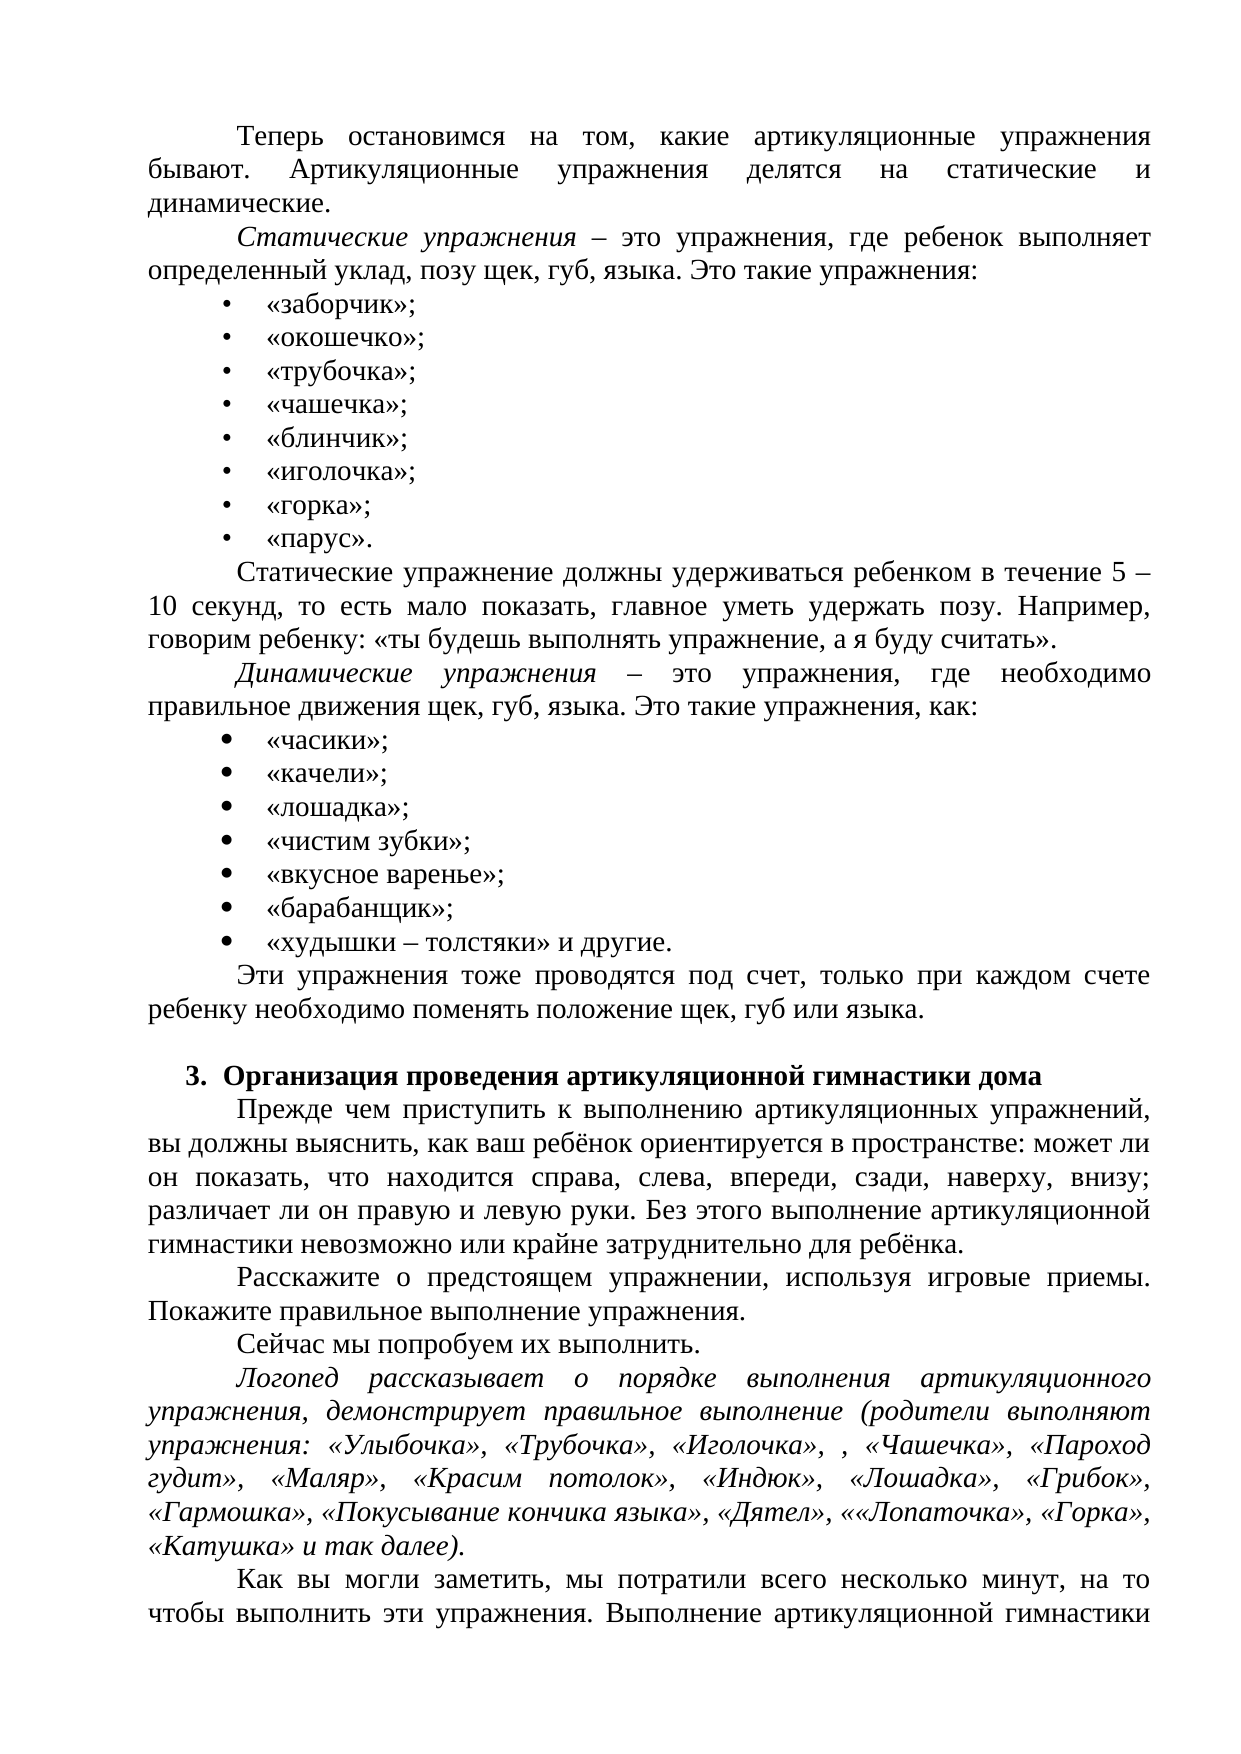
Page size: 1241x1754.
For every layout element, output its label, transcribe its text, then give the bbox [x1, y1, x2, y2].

list «чашечка»; [222, 386, 1152, 420]
text Статические упражнения – это упражнения, где ребенок выполняет определенный уклад, позу щек, губ, языка. Это такие упражнения: [148, 219, 1152, 286]
list «парус». [222, 521, 1152, 554]
list Организация проведения артикуляционной гимнастики дома [185, 1058, 1152, 1092]
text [148, 1561, 1152, 1628]
list «часики»; [222, 722, 1152, 756]
text Прежде чем приступить к выполнению артикуляционных упражнений, вы должны выяснить, как ваш ребёнок ориентируется в пространстве: может ли он показать, что находится справа, слева, впереди, сзади, наверху, внизу; различает ли он правую и левую руки. Без этого выполнение артикуляционной гимнастики невозможно или крайне затруднительно для ребёнка. [148, 1092, 1152, 1259]
list «лошадка»; [222, 789, 1152, 823]
list «чистим зубки»; [222, 823, 1152, 856]
text Сейчас мы попробуем их выполнить. [148, 1326, 1152, 1360]
list «блинчик»; [222, 420, 1152, 453]
list «иголочка»; [222, 453, 1152, 487]
list «заборчик»; [222, 286, 1152, 319]
text Логопед рассказывает о порядке выполнения артикуляционного упражнения, демонстрирует правильное выполнение (родители выполняют упражнения: «Улыбочка», «Трубочка», «Иголочка», , «Чашечка», «Пароход гудит», «Маляр», «Красим потолок», «Индюк», «Лошадка», «Грибок», «Гармошка», «Покусывание кончика языка», «Дятел», ««Лопаточка», «Горка», «Катушка» и так далее). [148, 1360, 1152, 1561]
list «горка»; [222, 487, 1152, 521]
list «вкусное варенье»; [222, 856, 1152, 890]
text Расскажите о предстоящем упражнении, используя игровые приемы. Покажите правильное выполнение упражнения. [148, 1259, 1152, 1326]
list «трубочка»; [222, 353, 1152, 386]
list «барабанщик»; [222, 890, 1152, 924]
text Эти упражнения тоже проводятся под счет, только при каждом счете ребенку необходимо поменять положение щек, губ или языка. [148, 957, 1152, 1024]
list «худышки – толстяки» и другие. [222, 924, 1152, 957]
list «окошечко»; [222, 319, 1152, 353]
text Статические упражнение должны удерживаться ребенком в течение 5 – 10 секунд, то есть мало показать, главное уметь удержать позу. Например, говорим ребенку: «ты будешь выполнять упражнение, а я буду считать». [148, 554, 1152, 655]
list «качели»; [222, 756, 1152, 789]
text Теперь остановимся на том, какие артикуляционные упражнения бывают. Артикуляционные упражнения делятся на статические и динамические. [148, 118, 1152, 219]
text Динамические упражнения – это упражнения, где необходимо правильное движения щек, губ, языка. Это такие упражнения, как: [148, 655, 1152, 722]
